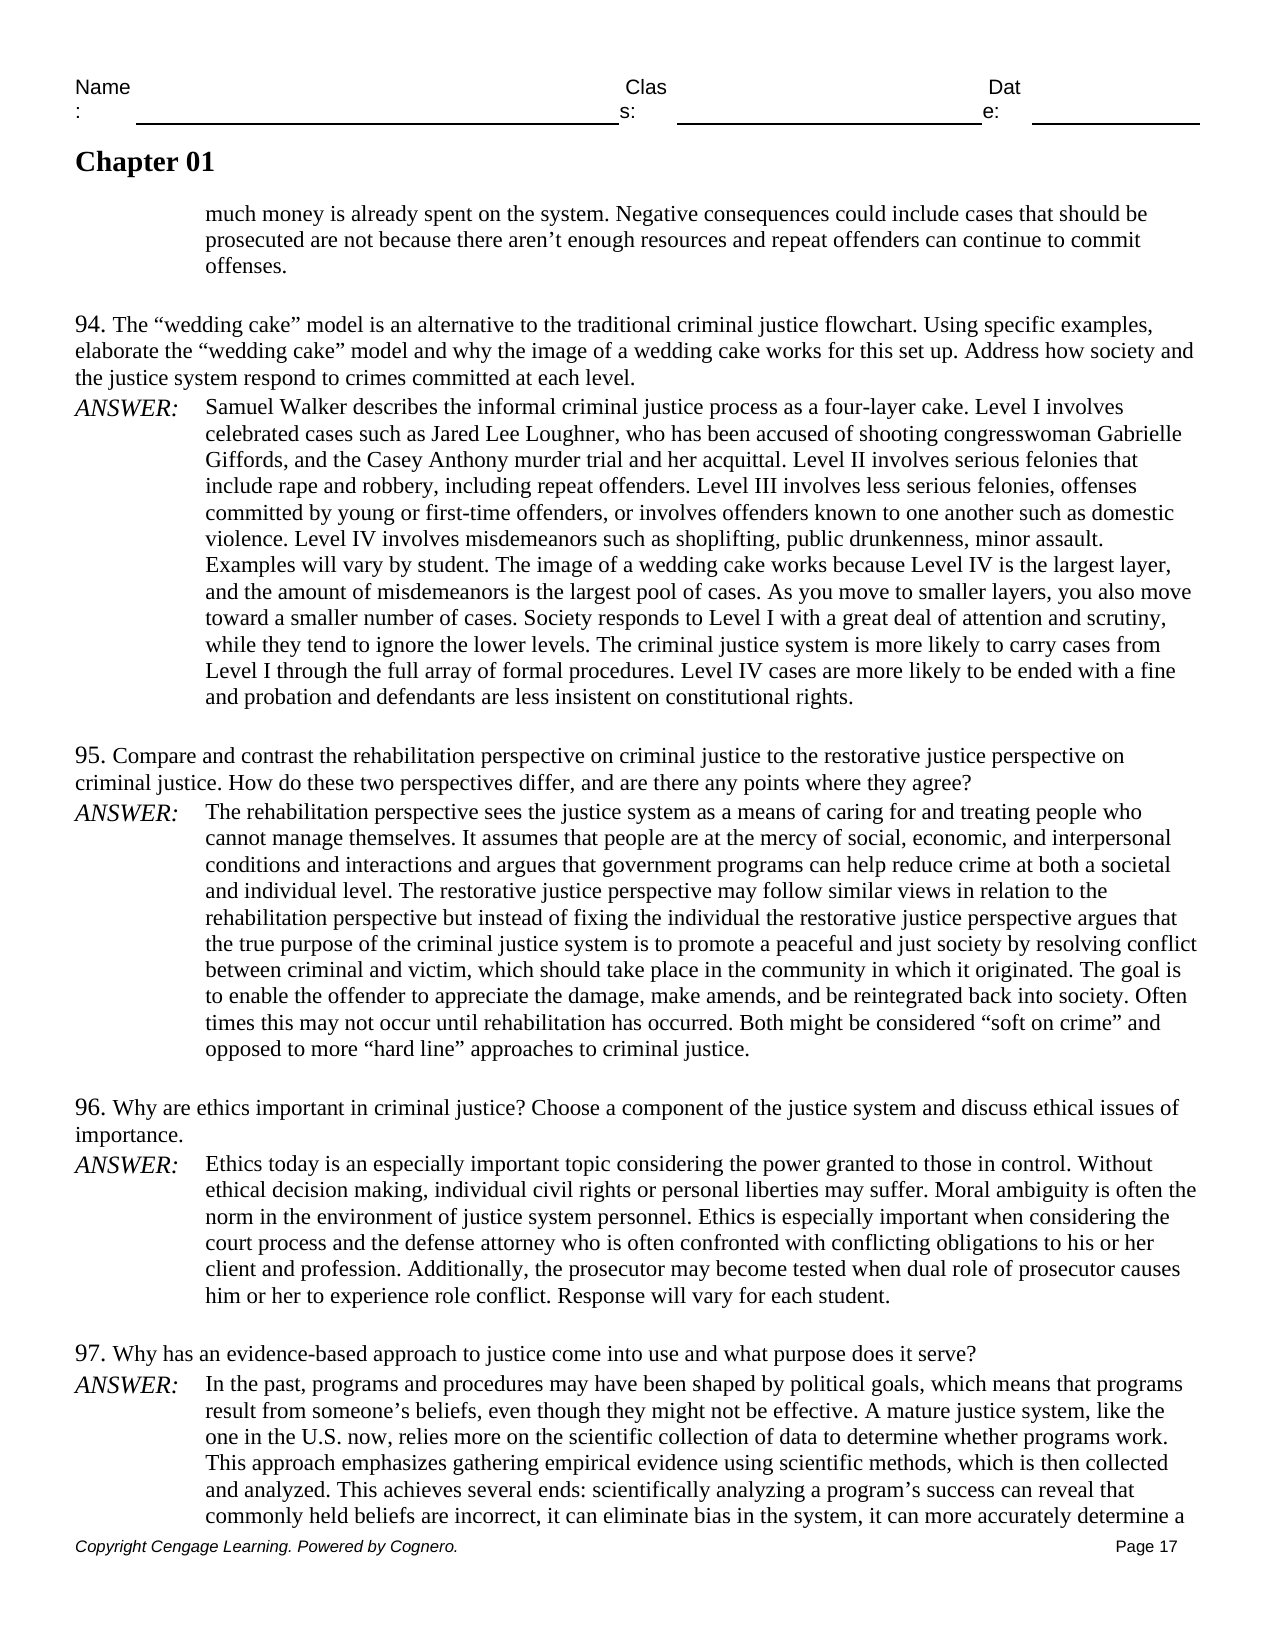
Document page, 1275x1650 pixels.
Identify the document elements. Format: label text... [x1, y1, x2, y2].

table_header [75, 196, 1200, 282]
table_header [75, 1339, 1200, 1532]
table_header 96. Why are ethics important in criminal justice? Choose a component of the justice system and discuss ethical issues of importance. [75, 1092, 1200, 1311]
table_header 95. Compare and contrast the rehabilitation perspective on criminal justice to the restorative justice perspective on criminal justice. How do these two perspectives differ, and are there any points where they agree? [75, 740, 1200, 1065]
table_header 94. The “wedding cake” model is an alternative to the traditional criminal justice flowchart. Using specific examples, elaborate the “wedding cake” model and why the image of a wedding cake works for this set up. Address how society and the justice system respond to crimes committed at each level. [75, 309, 1200, 713]
